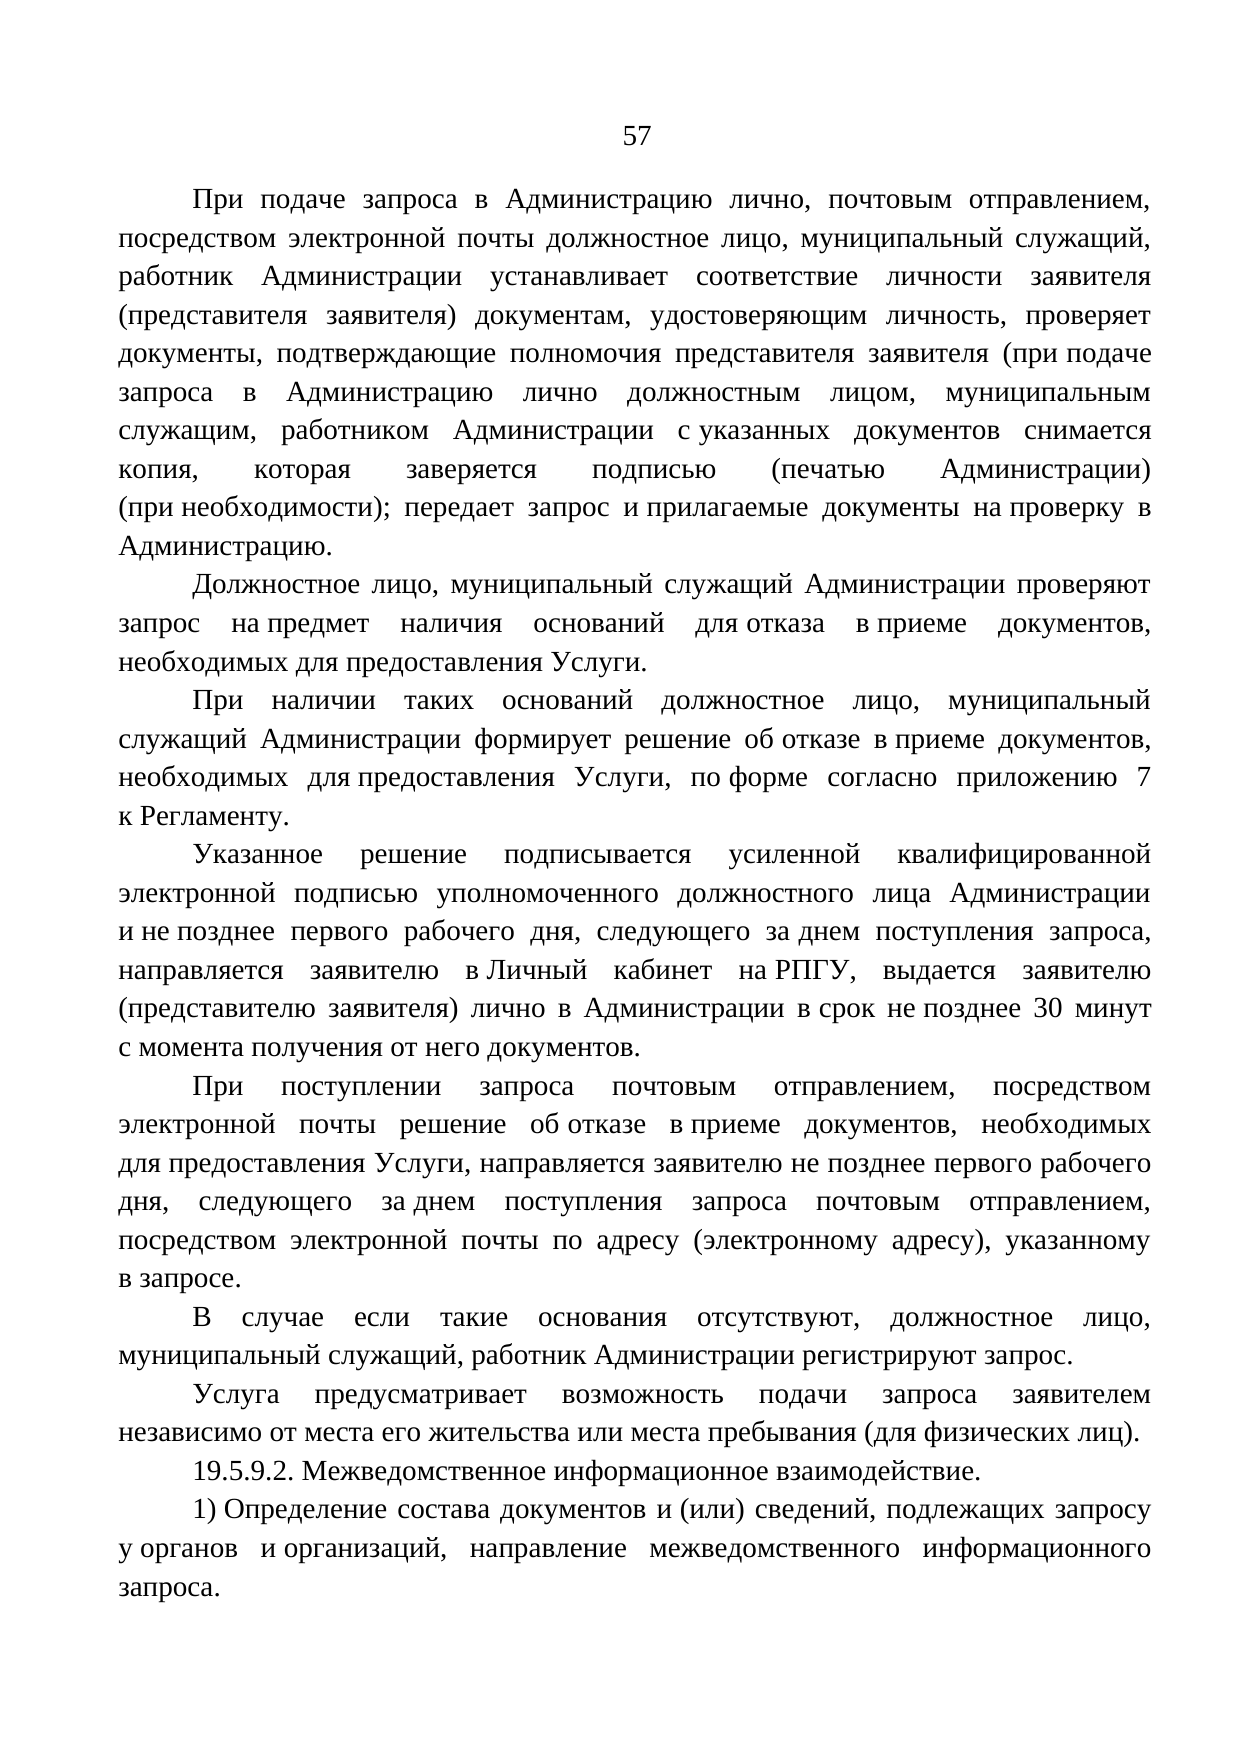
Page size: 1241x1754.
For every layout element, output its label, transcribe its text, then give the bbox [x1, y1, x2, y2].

text При наличии таких оснований должностное лицо, муниципальный служащий Администрации формирует решение об отказе в приеме документов, необходимых для предоставления Услуги, по форме согласно приложению 7 к Регламенту. [118, 682, 1152, 831]
text Указанное решение подписывается усиленной квалифицированной электронной подписью уполномоченного должностного лица Администрации и не позднее первого рабочего дня, следующего за днем поступления запроса, направляется заявителю в Личный кабинет на РПГУ, выдается заявителю (представителю заявителя) лично в Администрации в срок не позднее 30 минут с момента получения от него документов. [118, 836, 1152, 1063]
text В случае если такие основания отсутствуют, должностное лицо, муниципальный служащий, работник Администрации регистрируют запрос. [118, 1299, 1152, 1371]
text 1) Определение состава документов и (или) сведений, подлежащих запросу у органов и организаций, направление межведомственного информационного запроса. [118, 1492, 1152, 1602]
text 19.5.9.2. Межведомственное информационное взаимодействие. [118, 1453, 1152, 1487]
text Услуга предусматривает возможность подачи запроса заявителем независимо от места его жительства или места пребывания (для физических лиц). [118, 1376, 1152, 1448]
text При подаче запроса в Администрацию лично, почтовым отправлением, посредством электронной почты должностное лицо, муниципальный служащий, работник Администрации устанавливает соответствие личности заявителя (представителя заявителя) документам, удостоверяющим личность, проверяет документы, подтверждающие полномочия представителя заявителя (при подаче запроса в Администрацию лично должностным лицом, муниципальным служащим, работником Администрации с указанных документов снимается копия, которая заверяется подписью (печатью Администрации) (при необходимости); передает запрос и прилагаемые документы на проверку в Администрацию. [118, 181, 1152, 562]
text Должностное лицо, муниципальный служащий Администрации проверяют запрос на предмет наличия оснований для отказа в приеме документов, необходимых для предоставления Услуги. [118, 567, 1152, 677]
text При поступлении запроса почтовым отправлением, посредством электронной почты решение об отказе в приеме документов, необходимых для предоставления Услуги, направляется заявителю не позднее первого рабочего дня, следующего за днем поступления запроса почтовым отправлением, посредством электронной почты по адресу (электронному адресу), указанному в запросе. [118, 1068, 1152, 1294]
